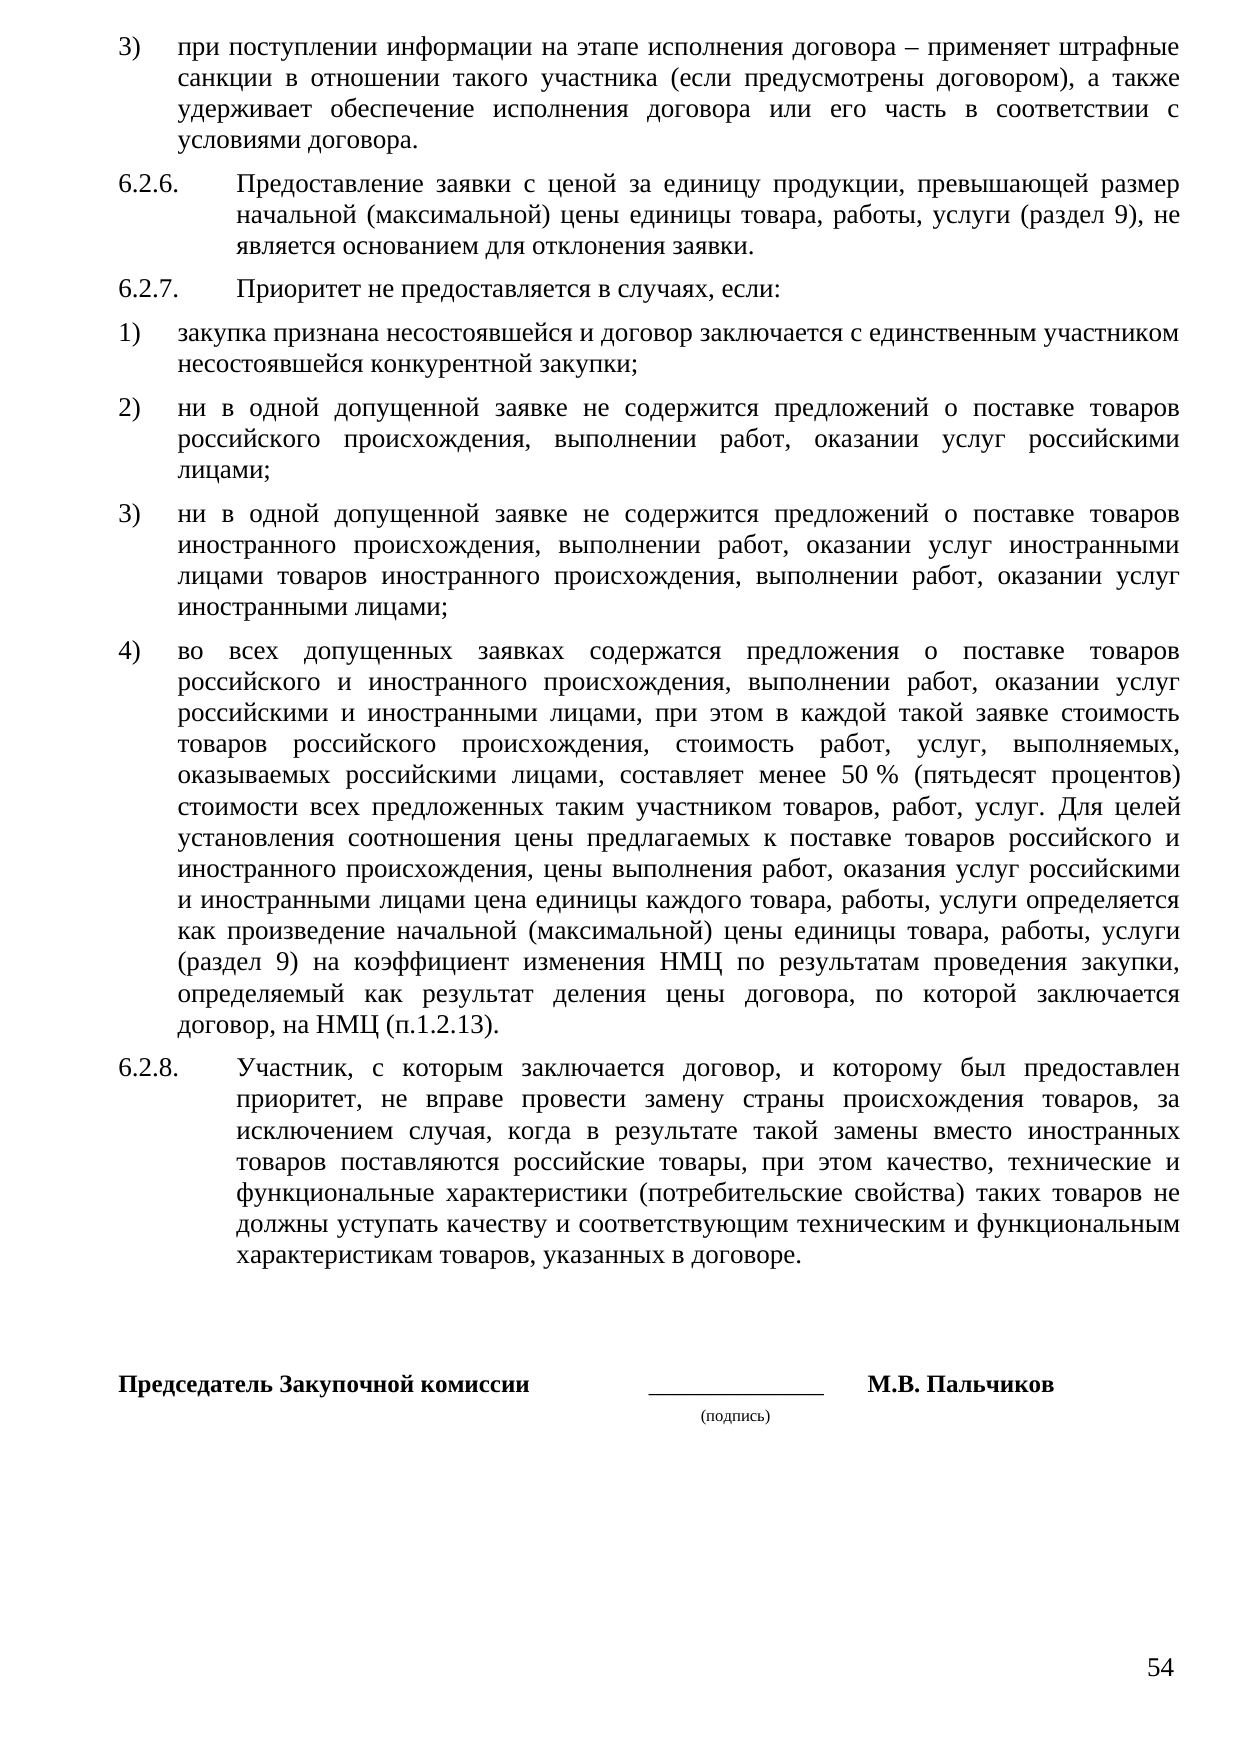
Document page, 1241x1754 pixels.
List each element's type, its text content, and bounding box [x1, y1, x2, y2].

text ни в одной допущенной заявке не содержится предложений о поставке товаров российского происхождения, выполнении работ, оказании услуг российскими лицами; [118, 391, 1181, 484]
text Участник, с которым заключается договор, и которому был предоставлен приоритет, не вправе провести замену страны происхождения товаров, за исключением случая, когда в результате такой замены вместо иностранных товаров поставляются российские товары, при этом качество, технические и функциональные характеристики (потребительские свойства) таких товаров не должны уступать качеству и соответствующим техническим и функциональным характеристикам товаров, указанных в договоре. [118, 1051, 1181, 1269]
text закупка признана несостоявшейся и договор заключается с единственным участником несостоявшейся конкурентной закупки; [118, 316, 1181, 378]
text Предоставление заявки с ценой за единицу продукции, превышающей размер начальной (максимальной) цены единицы товара, работы, услуги (раздел 9), не является основанием для отклонения заявки. [118, 167, 1181, 260]
text при поступлении информации на этапе исполнения договора – применяет штрафные санкции в отношении такого участника (если предусмотрены договором), а также удерживает обеспечение исполнения договора или его часть в соответствии с условиями договора. [118, 29, 1181, 154]
text Председатель Закупочной комиссии ______________ М.В. Пальчиков (подпись) [118, 1369, 1181, 1427]
text Приоритет не предоставляется в случаях, если: [118, 273, 1181, 304]
text во всех допущенных заявках содержатся предложения о поставке товаров российского и иностранного происхождения, выполнении работ, оказании услуг российскими и иностранными лицами, при этом в каждой такой заявке стоимость товаров российского происхождения, стоимость работ, услуг, выполняемых, оказываемых российскими лицами, составляет менее 50 % (пятьдесят процентов) стоимости всех предложенных таким участником товаров, работ, услуг. Для целей установления соотношения цены предлагаемых к поставке товаров российского и иностранного происхождения, цены выполнения работ, оказания услуг российскими и иностранными лицами цена единицы каждого товара, работы, услуги определяется как произведение начальной (максимальной) цены единицы товара, работы, услуги (раздел 9) на коэффициент изменения НМЦ по результатам проведения закупки, определяемый как результат деления цены договора, по которой заключается договор, на НМЦ (п.1.2.13). [118, 634, 1181, 1039]
text ни в одной допущенной заявке не содержится предложений о поставке товаров иностранного происхождения, выполнении работ, оказании услуг иностранными лицами товаров иностранного происхождения, выполнении работ, оказании услуг иностранными лицами; [118, 497, 1181, 622]
